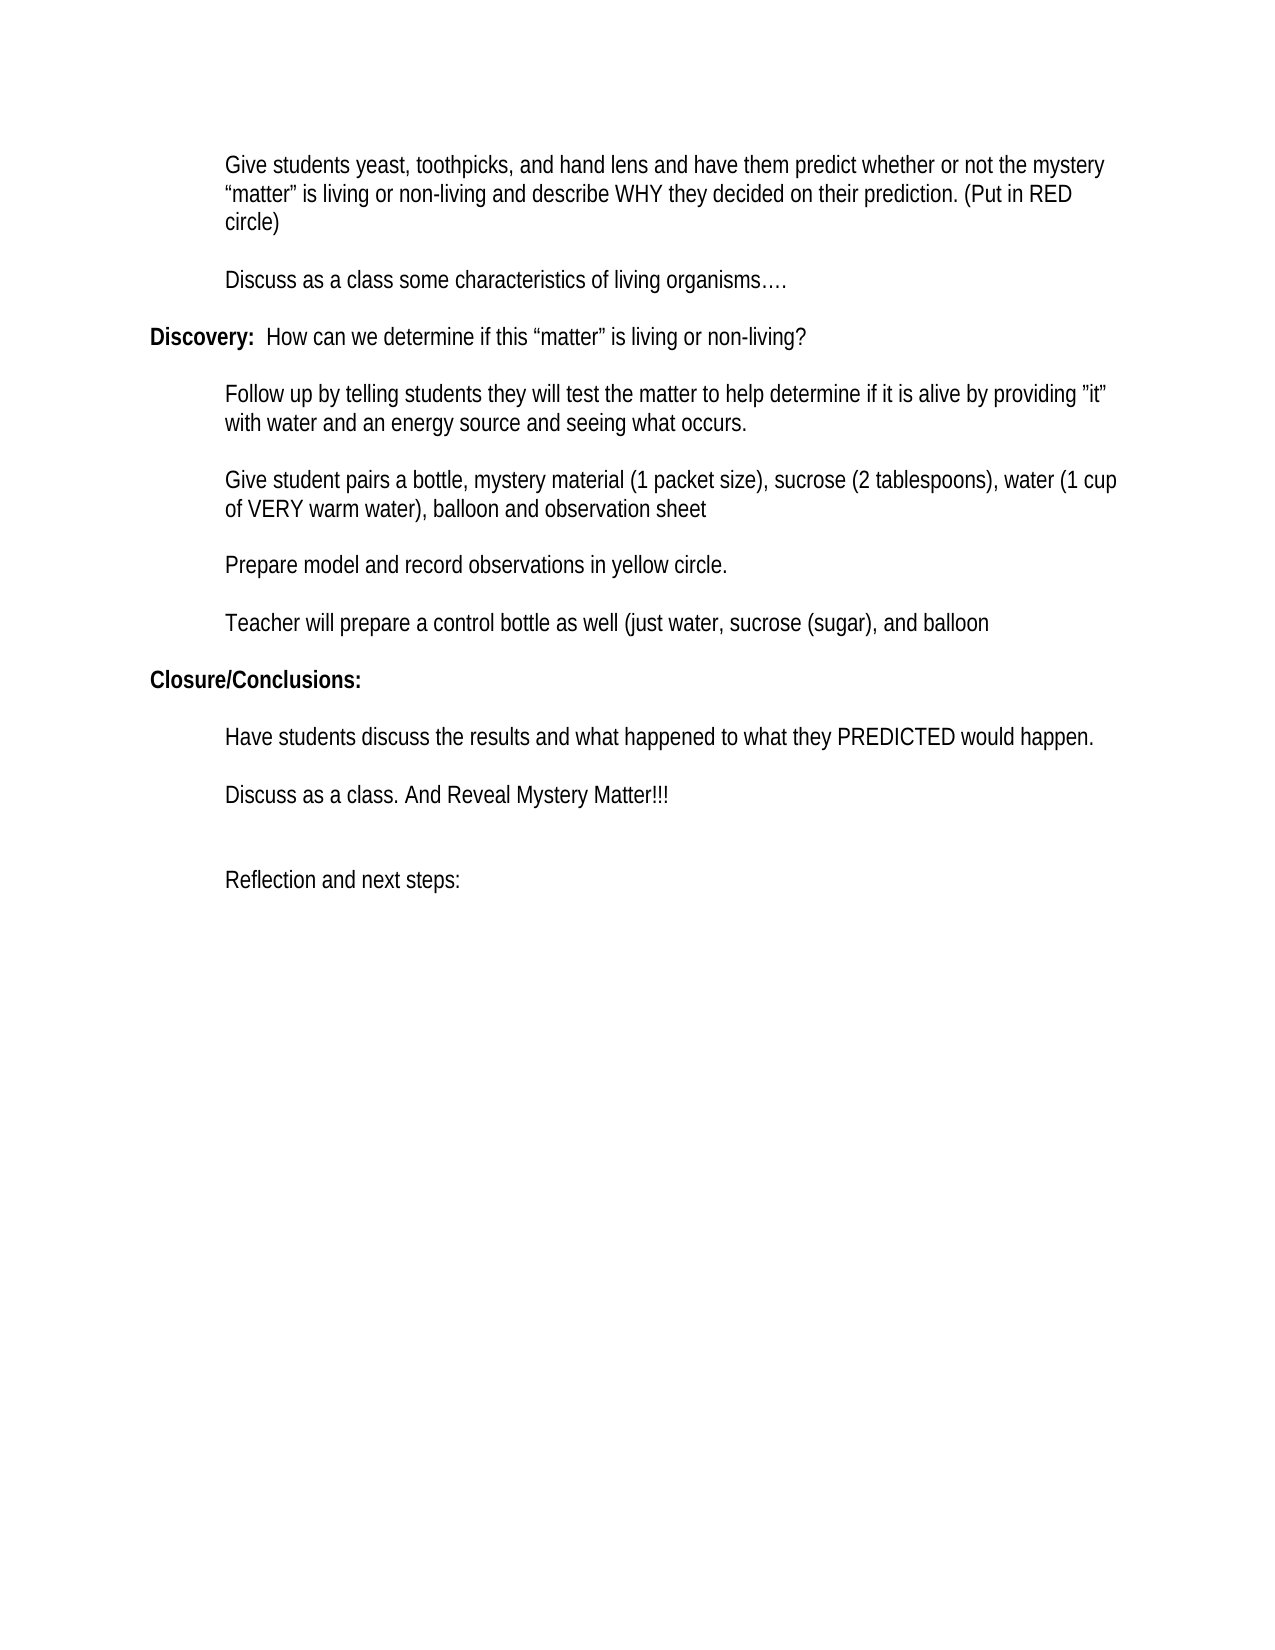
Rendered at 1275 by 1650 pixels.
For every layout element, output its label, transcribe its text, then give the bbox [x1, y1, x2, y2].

text Discuss as a class. And Reveal Mystery Matter!!! [225, 779, 1125, 808]
text Discuss as a class some characteristics of living organisms…. [150, 264, 1125, 293]
text Teacher will prepare a control bottle as well (just water, sucrose (sugar), and balloon [150, 608, 1125, 636]
text Give student pairs a bottle, mystery material (1 packet size), sucrose (2 tablespoons), water (1 cup of VERY warm water), balloon and observation sheet [225, 465, 1125, 522]
text Prepare model and record observations in yellow circle. [150, 550, 1125, 579]
text Give students yeast, toothpicks, and hand lens and have them predict whether or not the mystery “matter” is living or non-living and describe WHY they decided on their prediction. (Put in RED circle) [225, 150, 1125, 236]
text Reflection and next steps: [225, 866, 1125, 894]
text Have students discuss the results and what happened to what they PREDICTED would happen. [225, 722, 1125, 751]
text Follow up by telling students they will test the matter to help determine if it is alive by providing ”it” with water and an energy source and seeing what occurs. [225, 379, 1125, 436]
text Discovery: How can we determine if this “matter” is living or non-living? [150, 322, 1125, 351]
text Closure/Conclusions: [150, 665, 1125, 694]
